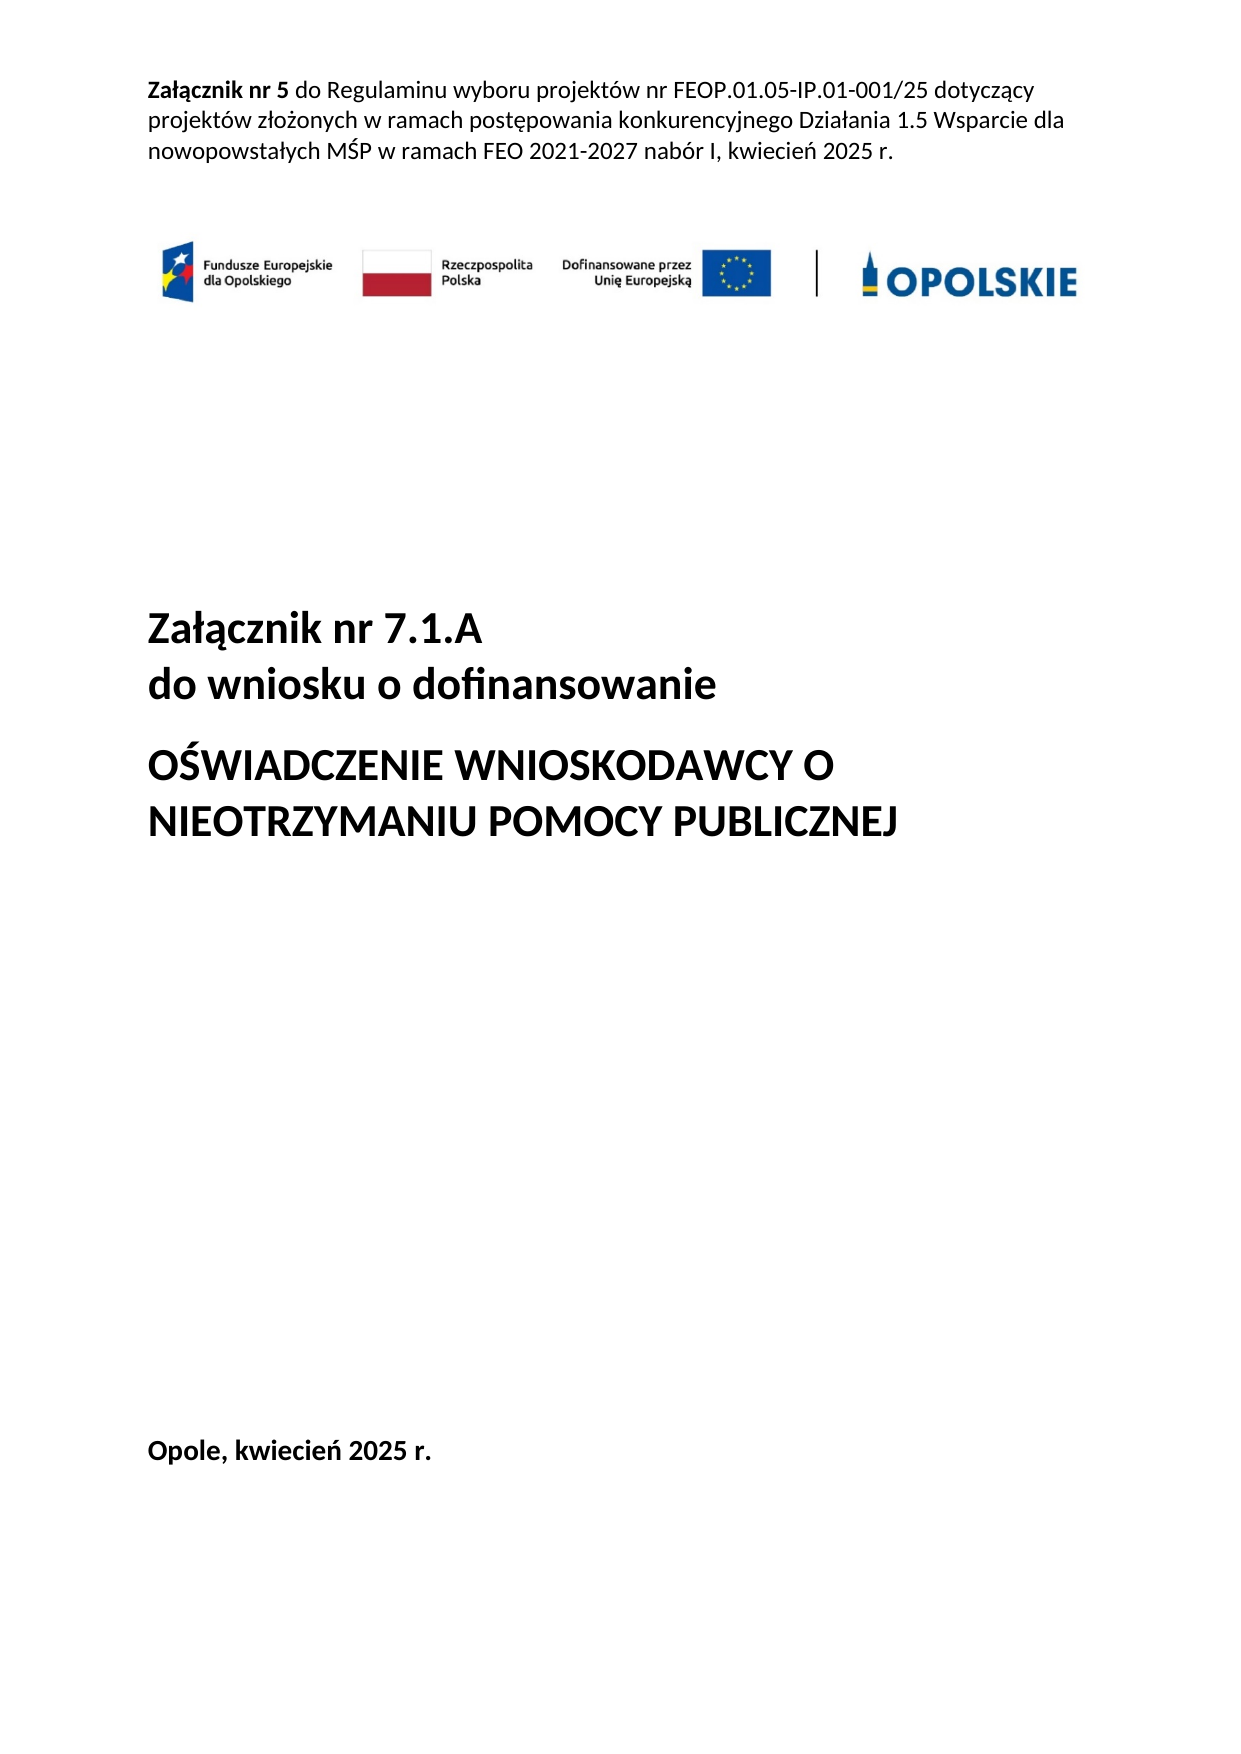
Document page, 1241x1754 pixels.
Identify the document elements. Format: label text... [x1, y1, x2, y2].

title Opole, kwiecień 2025 r. [148, 1432, 1093, 1468]
title Załącznik nr 7.1.A do wniosku o dofinansowanie [148, 599, 1093, 711]
picture [147, 222, 1093, 319]
title OŚWIADCZENIE WNIOSKODAWCY O NIEOTRZYMANIU POMOCY PUBLICZNEJ [148, 736, 1093, 848]
